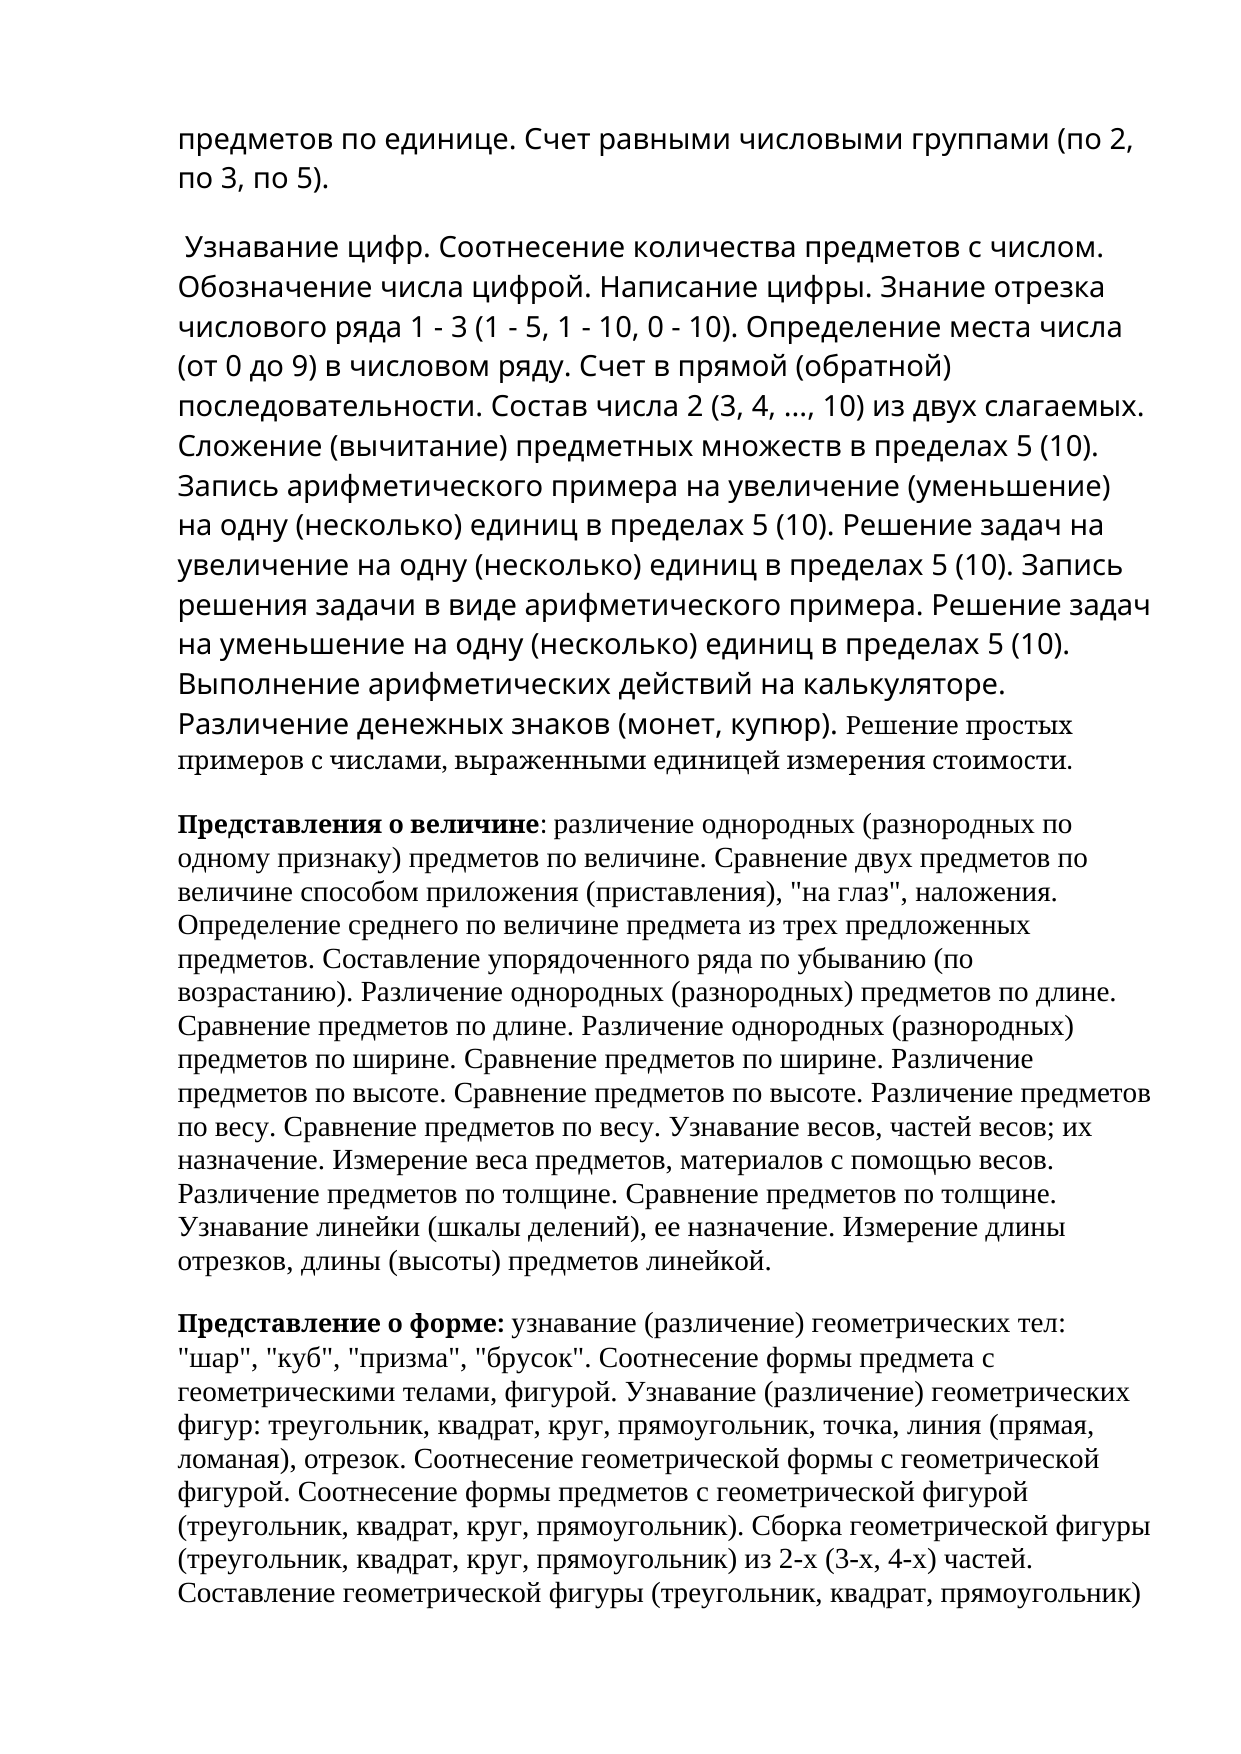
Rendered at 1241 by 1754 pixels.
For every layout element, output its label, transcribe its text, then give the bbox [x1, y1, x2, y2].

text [177, 118, 1152, 197]
text Представления о величине: различение однородных (разнородных по одному признаку) предметов по величине. Сравнение двух предметов по величине способом приложения (приставления), "на глаз", наложения. Определение среднего по величине предмета из трех предложенных предметов. Составление упорядоченного ряда по убыванию (по возрастанию). Различение однородных (разнородных) предметов по длине. Сравнение предметов по длине. Различение однородных (разнородных) предметов по ширине. Сравнение предметов по ширине. Различение предметов по высоте. Сравнение предметов по высоте. Различение предметов по весу. Сравнение предметов по весу. Узнавание весов, частей весов; их назначение. Измерение веса предметов, материалов с помощью весов. Различение предметов по толщине. Сравнение предметов по толщине. Узнавание линейки (шкалы делений), ее назначение. Измерение длины отрезков, длины (высоты) предметов линейкой. [177, 806, 1152, 1276]
text Узнавание цифр. Соотнесение количества предметов с числом. Обозначение числа цифрой. Написание цифры. Знание отрезка числового ряда 1 - 3 (1 - 5, 1 - 10, 0 - 10). Определение места числа (от 0 до 9) в числовом ряду. Счет в прямой (обратной) последовательности. Состав числа 2 (3, 4, ..., 10) из двух слагаемых. Сложение (вычитание) предметных множеств в пределах 5 (10). Запись арифметического примера на увеличение (уменьшение) на одну (несколько) единиц в пределах 5 (10). Решение задач на увеличение на одну (несколько) единиц в пределах 5 (10). Запись решения задачи в виде арифметического примера. Решение задач на уменьшение на одну (несколько) единиц в пределах 5 (10). Выполнение арифметических действий на калькуляторе. Различение денежных знаков (монет, купюр). Решение простых примеров с числами, выраженными единицей измерения стоимости. [177, 227, 1152, 777]
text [177, 1306, 1152, 1608]
